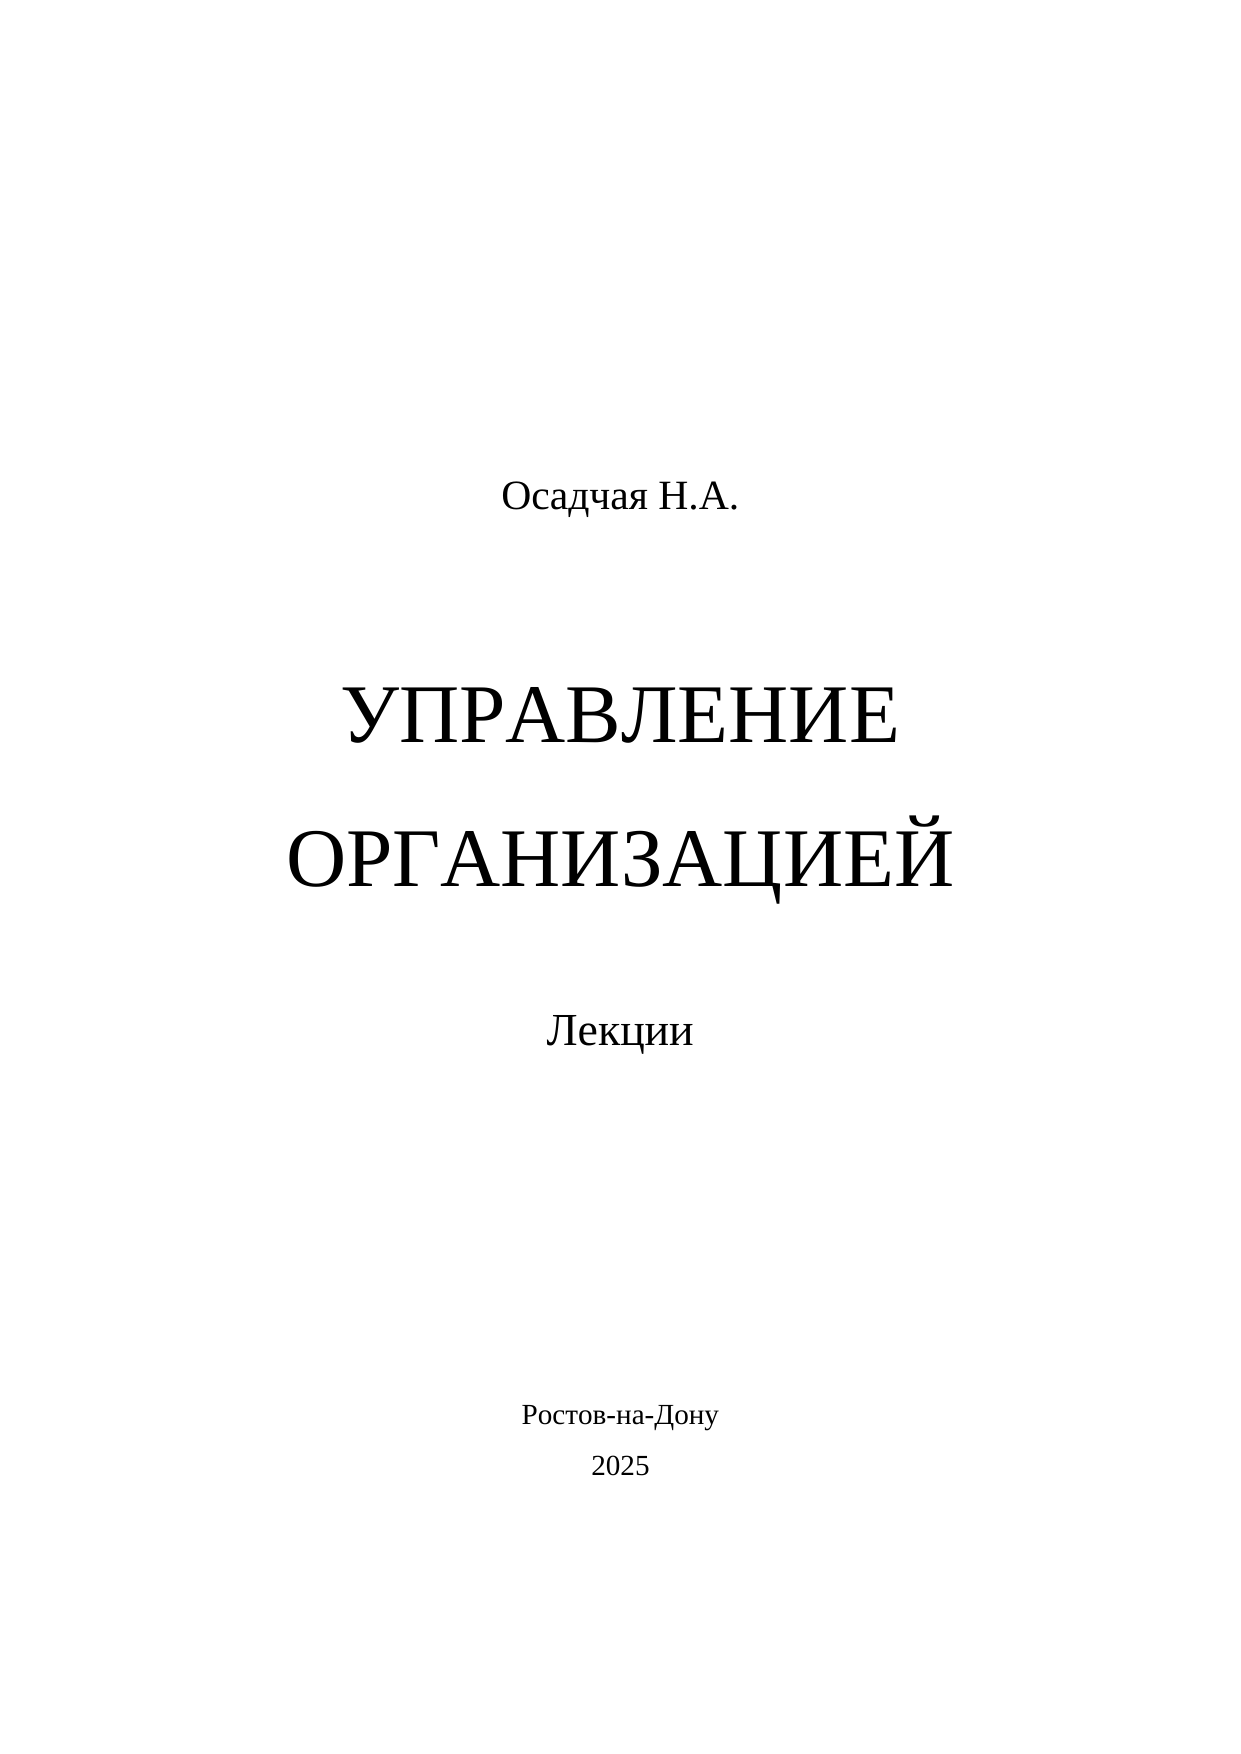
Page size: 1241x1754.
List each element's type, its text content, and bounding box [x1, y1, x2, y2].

text 2025 [118, 1448, 1122, 1481]
text Осадчая Н.А. [118, 470, 1122, 518]
text Ростов-на-Дону [118, 1397, 1122, 1431]
text Лекции [118, 1002, 1122, 1055]
text управление организацией [118, 664, 1122, 904]
